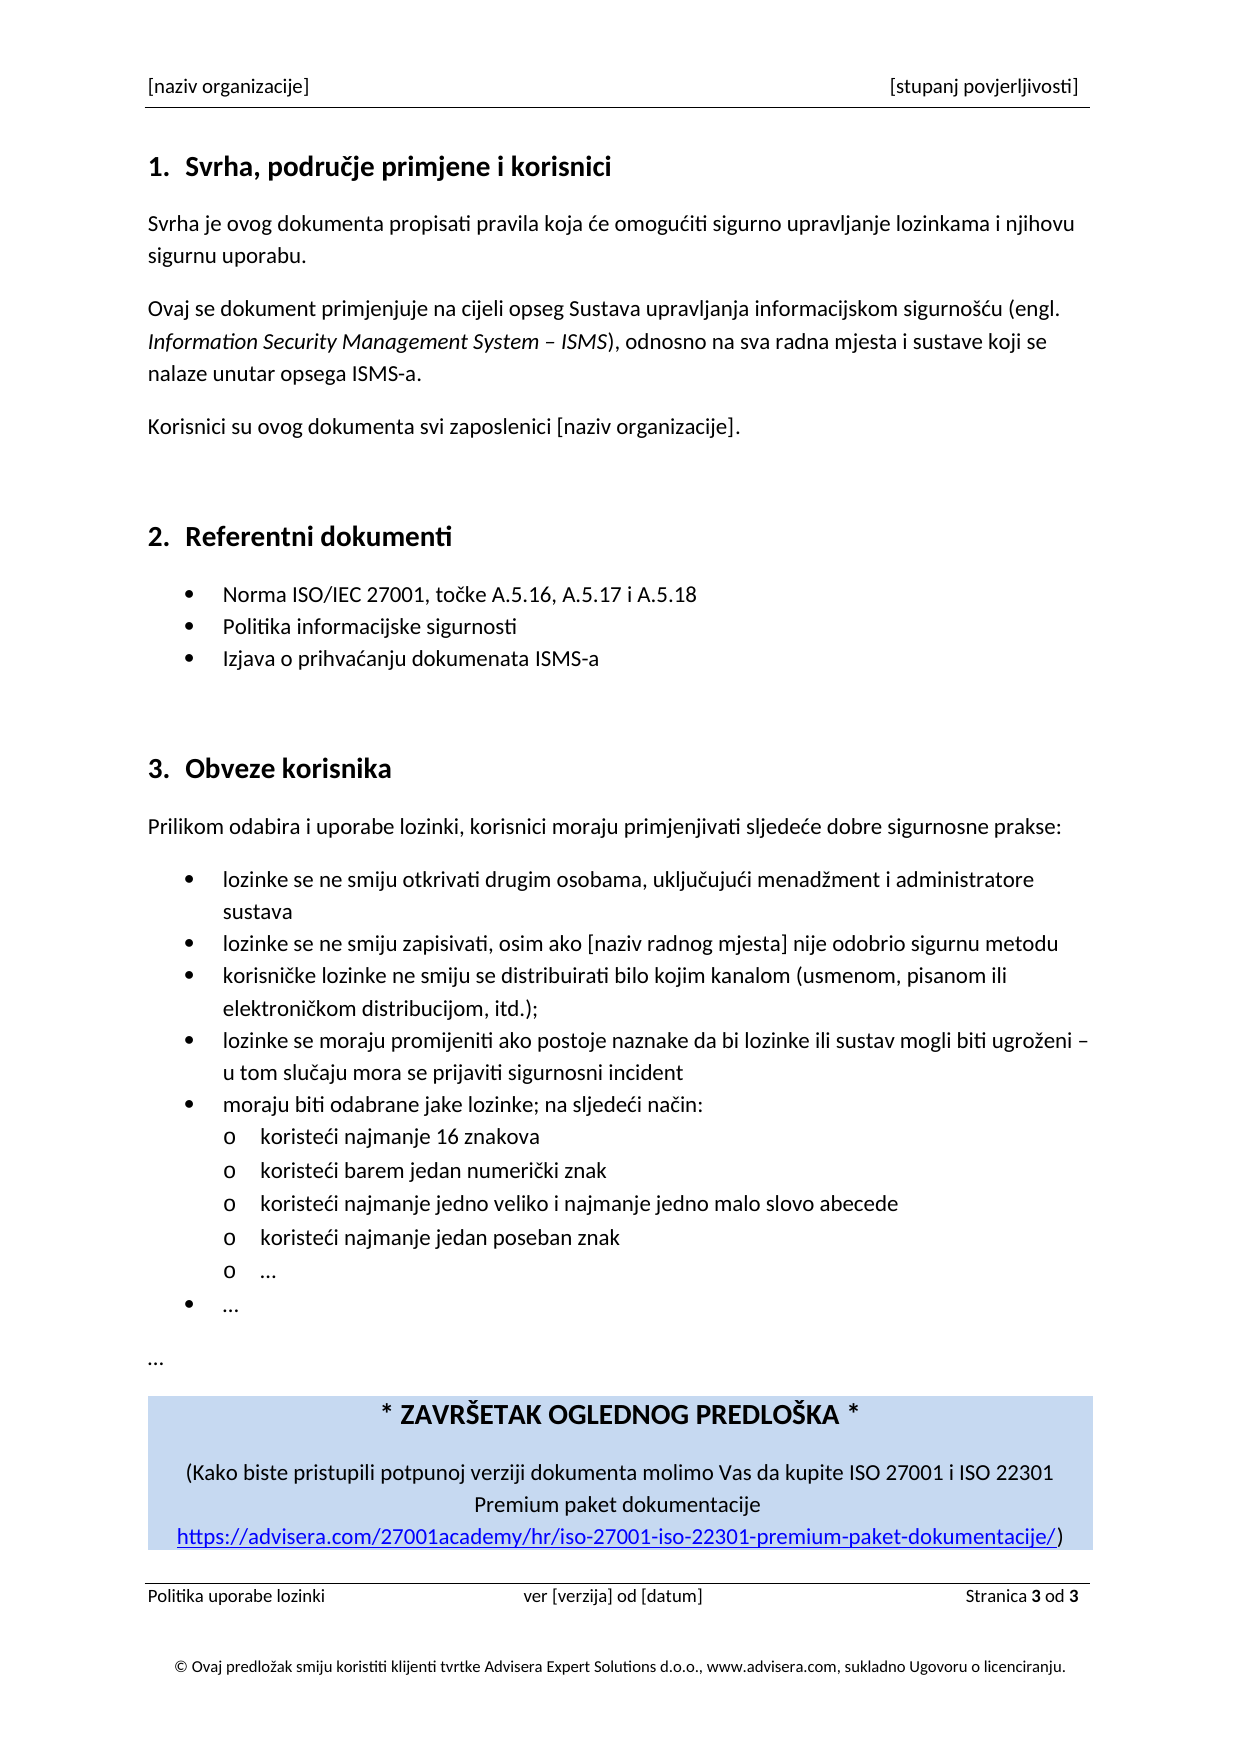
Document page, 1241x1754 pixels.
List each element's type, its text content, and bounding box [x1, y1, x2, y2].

text … [148, 1343, 1093, 1371]
list Izjava o prihvaćanju dokumenata ISMS-a [185, 644, 1093, 672]
subtitle Svrha, područje primjene i korisnici [148, 148, 1093, 183]
list lozinke se moraju promijeniti ako postoje naznake da bi lozinke ili sustav mogli biti ugroženi – u tom slučaju mora se prijaviti sigurnosni incident [185, 1026, 1093, 1086]
list Politika informacijske sigurnosti [185, 612, 1093, 640]
text Ovaj se dokument primjenjuje na cijeli opseg Sustava upravljanja informacijskom sigurnošću (engl. Information Security Management System – ISMS), odnosno na sva radna mjesta i sustave koji se nalaze unutar opsega ISMS-a. [148, 294, 1093, 387]
list koristeći najmanje jedno veliko i najmanje jedno malo slovo abecede [223, 1189, 1093, 1219]
subtitle Obveze korisnika [148, 750, 1093, 786]
text Prilikom odabira i uporabe lozinki, korisnici moraju primjenjivati sljedeće dobre sigurnosne prakse: [148, 812, 1093, 840]
list … [185, 1290, 1093, 1318]
list korisničke lozinke ne smiju se distribuirati bilo kojim kanalom (usmenom, pisanom ili elektroničkom distribucijom, itd.); [185, 962, 1093, 1022]
text Korisnici su ovog dokumenta svi zaposlenici [naziv organizacije]. [148, 412, 1093, 440]
list lozinke se ne smiju otkrivati drugim osobama, uključujući menadžment i administratore sustava [185, 865, 1093, 925]
text Svrha je ovog dokumenta propisati pravila koja će omogućiti sigurno upravljanje lozinkama i njihovu sigurnu uporabu. [148, 209, 1093, 269]
list koristeći najmanje 16 znakova [223, 1122, 1093, 1152]
list moraju biti odabrane jake lozinke; na sljedeći način: [185, 1090, 1093, 1118]
text * ZAVRŠETAK OGLEDNOG PREDLOŠKA * [148, 1396, 1093, 1432]
text (Kako biste pristupili potpunoj verziji dokumenta molimo Vas da kupite ISO 27001 i ISO 22301 Premium paket dokumentacije https://advisera.com/27001academy/hr/iso-27001-iso-22301-premium-paket-dokumentacije/) [148, 1458, 1093, 1550]
list koristeći barem jedan numerički znak [223, 1156, 1093, 1185]
list … [223, 1257, 1093, 1286]
list Norma ISO/IEC 27001, točke A.5.16, A.5.17 i A.5.18 [185, 580, 1093, 608]
list lozinke se ne smiju zapisivati, osim ako [naziv radnog mjesta] nije odobrio sigurnu metodu [185, 929, 1093, 957]
subtitle Referentni dokumenti [148, 518, 1093, 554]
list koristeći najmanje jedan poseban znak [223, 1223, 1093, 1252]
